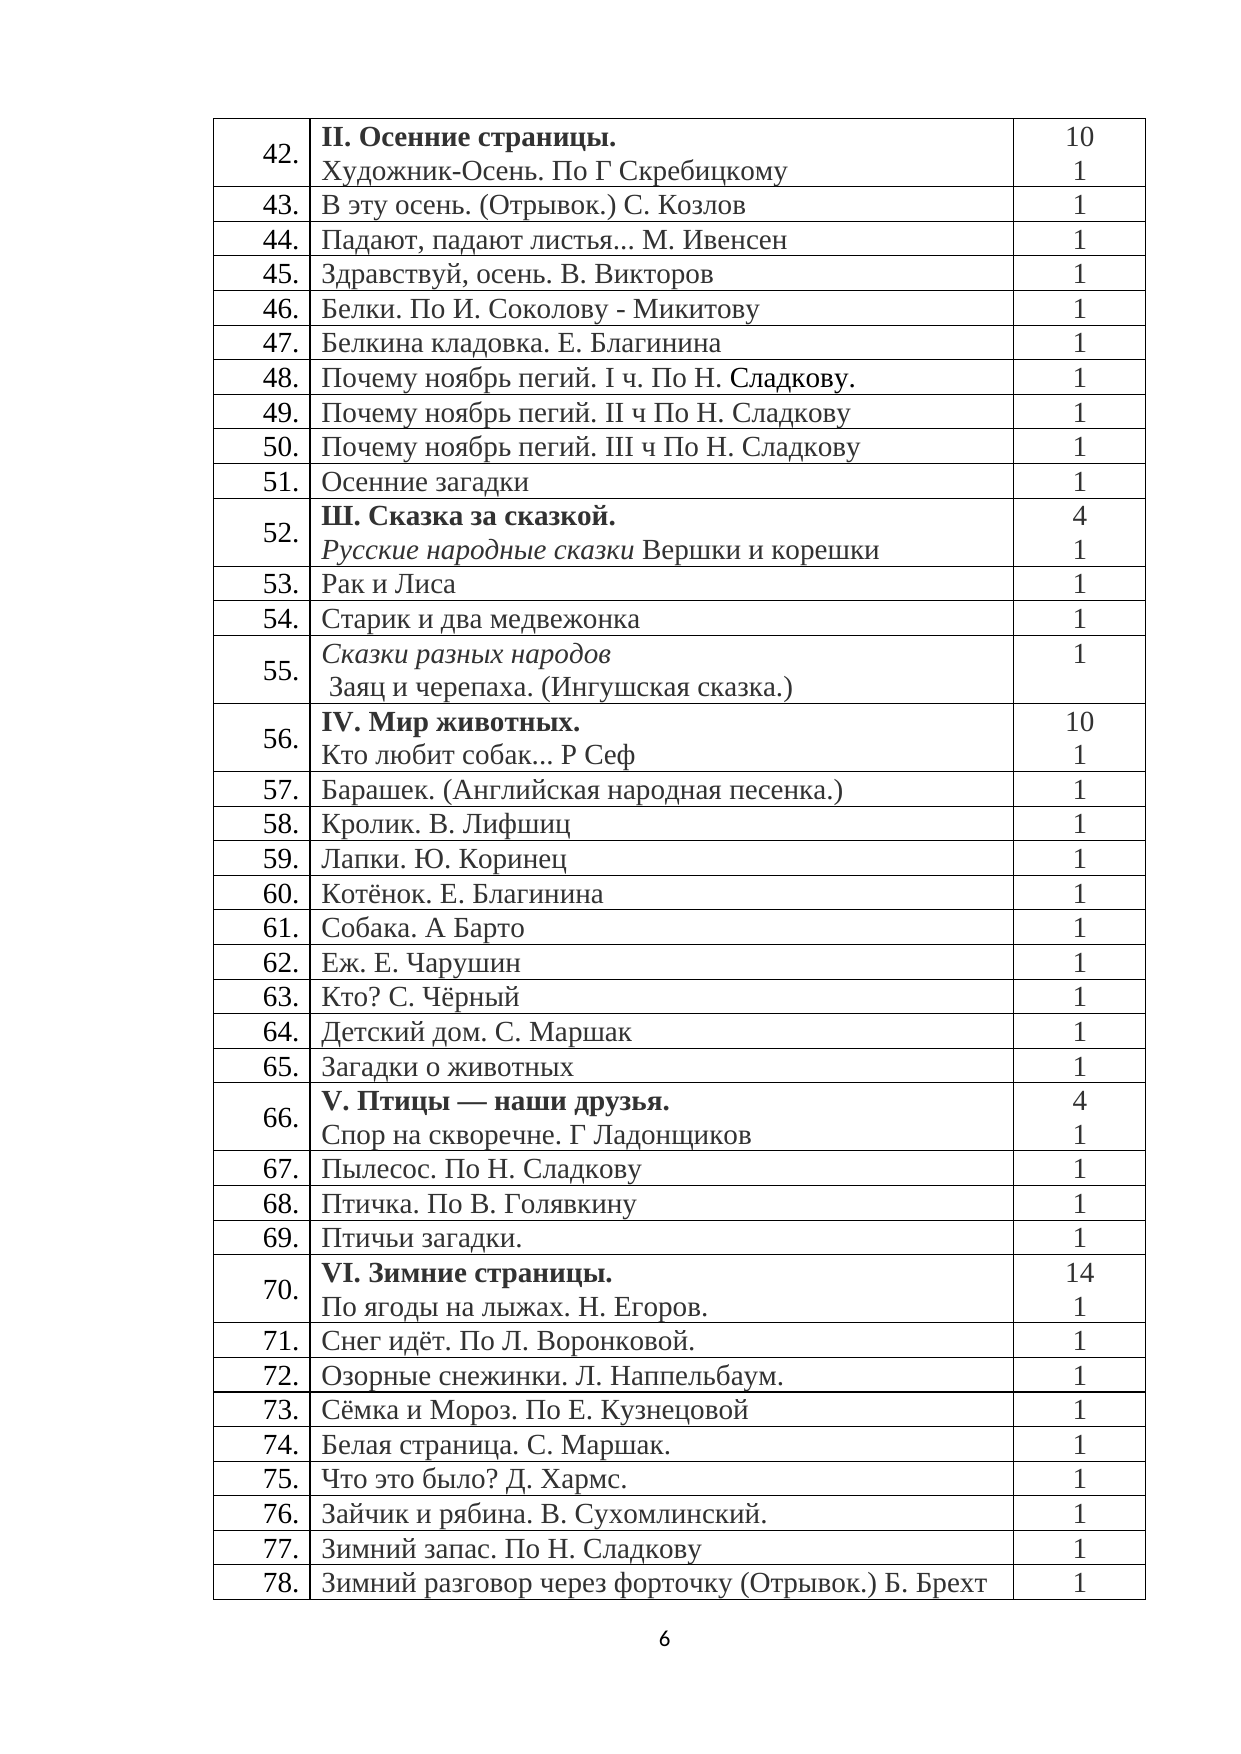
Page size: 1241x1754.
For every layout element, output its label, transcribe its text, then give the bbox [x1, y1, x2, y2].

table_cell [214, 395, 309, 428]
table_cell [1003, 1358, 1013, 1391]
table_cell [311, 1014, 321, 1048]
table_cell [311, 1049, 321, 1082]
table_cell [214, 704, 309, 771]
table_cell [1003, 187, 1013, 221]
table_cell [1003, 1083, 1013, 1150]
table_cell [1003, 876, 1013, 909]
table_cell [214, 876, 309, 909]
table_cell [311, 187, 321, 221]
table_cell [214, 807, 309, 840]
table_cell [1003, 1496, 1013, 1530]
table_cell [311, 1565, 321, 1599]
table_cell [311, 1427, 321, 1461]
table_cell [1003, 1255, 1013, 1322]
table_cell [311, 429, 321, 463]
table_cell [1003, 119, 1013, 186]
table_cell [214, 1083, 309, 1150]
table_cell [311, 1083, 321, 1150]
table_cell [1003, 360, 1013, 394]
table_cell [214, 841, 309, 875]
table_cell [214, 187, 309, 221]
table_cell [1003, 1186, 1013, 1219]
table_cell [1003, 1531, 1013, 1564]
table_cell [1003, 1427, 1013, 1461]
table_cell [214, 429, 309, 463]
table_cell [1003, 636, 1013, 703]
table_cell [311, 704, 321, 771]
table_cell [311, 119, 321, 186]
table_cell [214, 1393, 309, 1426]
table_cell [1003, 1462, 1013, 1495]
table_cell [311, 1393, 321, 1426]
table_cell [214, 499, 309, 566]
table_cell 1 [1014, 636, 1145, 703]
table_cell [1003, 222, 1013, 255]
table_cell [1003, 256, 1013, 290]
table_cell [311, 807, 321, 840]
table_cell [214, 1255, 309, 1322]
table_cell [214, 1358, 309, 1391]
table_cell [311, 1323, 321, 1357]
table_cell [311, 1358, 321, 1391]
table_cell [214, 1462, 309, 1495]
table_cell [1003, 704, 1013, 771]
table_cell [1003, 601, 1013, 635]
table_cell [214, 222, 309, 255]
table_cell [214, 601, 309, 635]
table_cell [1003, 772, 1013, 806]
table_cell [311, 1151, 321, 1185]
table_cell [214, 1565, 309, 1599]
table_cell [214, 360, 309, 394]
table_cell [214, 1151, 309, 1185]
table_cell [214, 772, 309, 806]
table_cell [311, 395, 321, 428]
table_cell [214, 1323, 309, 1357]
table_cell [214, 1221, 309, 1254]
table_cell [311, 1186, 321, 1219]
table_cell [214, 980, 309, 1013]
table_cell [214, 1496, 309, 1530]
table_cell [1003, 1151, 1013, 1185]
table_cell [214, 326, 309, 359]
table_cell [214, 636, 309, 703]
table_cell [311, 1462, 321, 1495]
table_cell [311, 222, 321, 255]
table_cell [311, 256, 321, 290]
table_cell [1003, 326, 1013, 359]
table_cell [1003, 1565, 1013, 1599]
table_cell [214, 1186, 309, 1219]
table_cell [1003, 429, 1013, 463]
table_cell [214, 119, 309, 186]
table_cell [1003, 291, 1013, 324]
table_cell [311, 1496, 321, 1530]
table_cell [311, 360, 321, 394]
table_cell [214, 945, 309, 978]
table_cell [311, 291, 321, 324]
table_cell [214, 1014, 309, 1048]
table_cell [214, 1531, 309, 1564]
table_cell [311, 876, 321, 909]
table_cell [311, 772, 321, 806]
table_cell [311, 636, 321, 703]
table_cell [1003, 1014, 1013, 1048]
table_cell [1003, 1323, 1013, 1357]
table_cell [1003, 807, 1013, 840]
table_cell [214, 464, 309, 497]
table_cell [214, 1427, 309, 1461]
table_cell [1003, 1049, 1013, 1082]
table_cell [214, 256, 309, 290]
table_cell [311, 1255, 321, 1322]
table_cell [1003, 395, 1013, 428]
table_cell [214, 567, 309, 600]
table_cell [214, 1049, 309, 1082]
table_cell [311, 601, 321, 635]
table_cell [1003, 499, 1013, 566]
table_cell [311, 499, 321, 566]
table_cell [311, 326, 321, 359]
table_cell [214, 910, 309, 944]
table_cell [214, 291, 309, 324]
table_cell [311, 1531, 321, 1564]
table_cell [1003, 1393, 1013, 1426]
